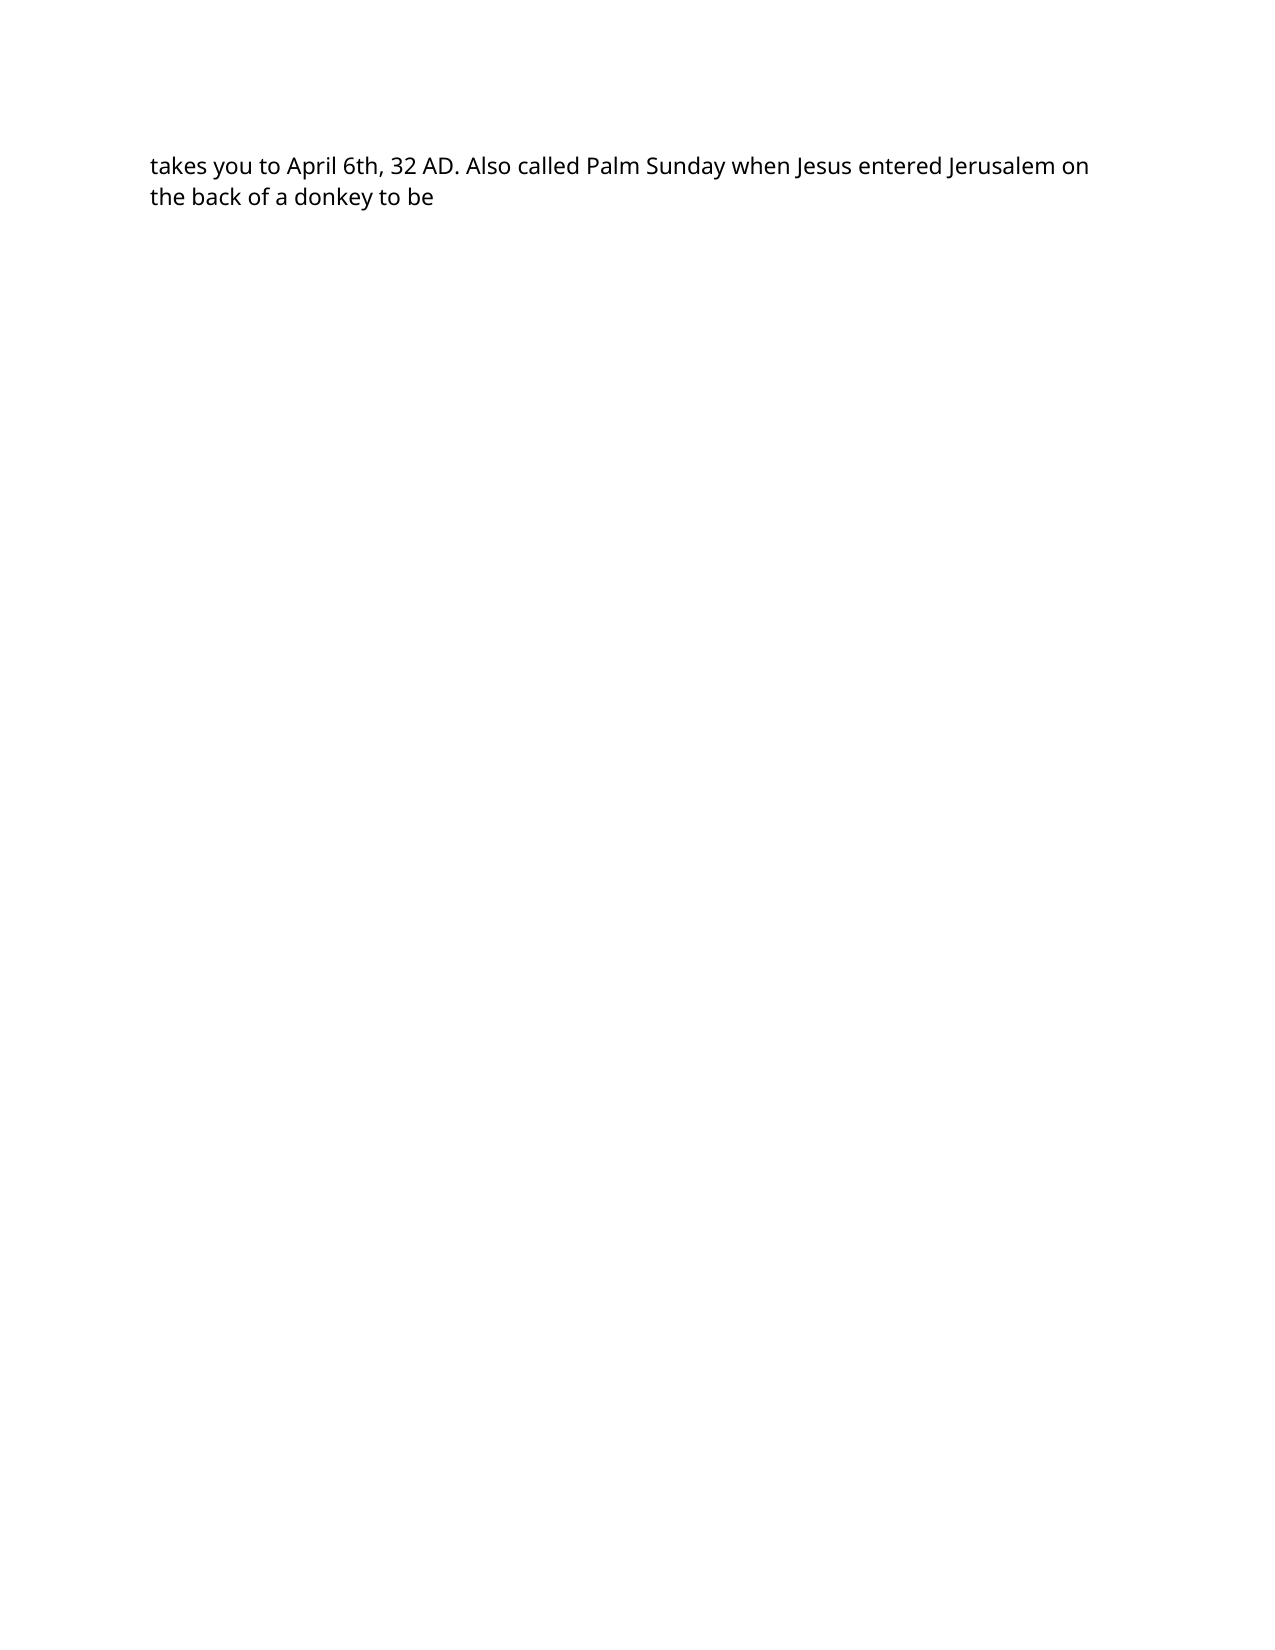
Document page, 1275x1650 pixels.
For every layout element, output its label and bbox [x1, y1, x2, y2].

text [150, 150, 1125, 212]
